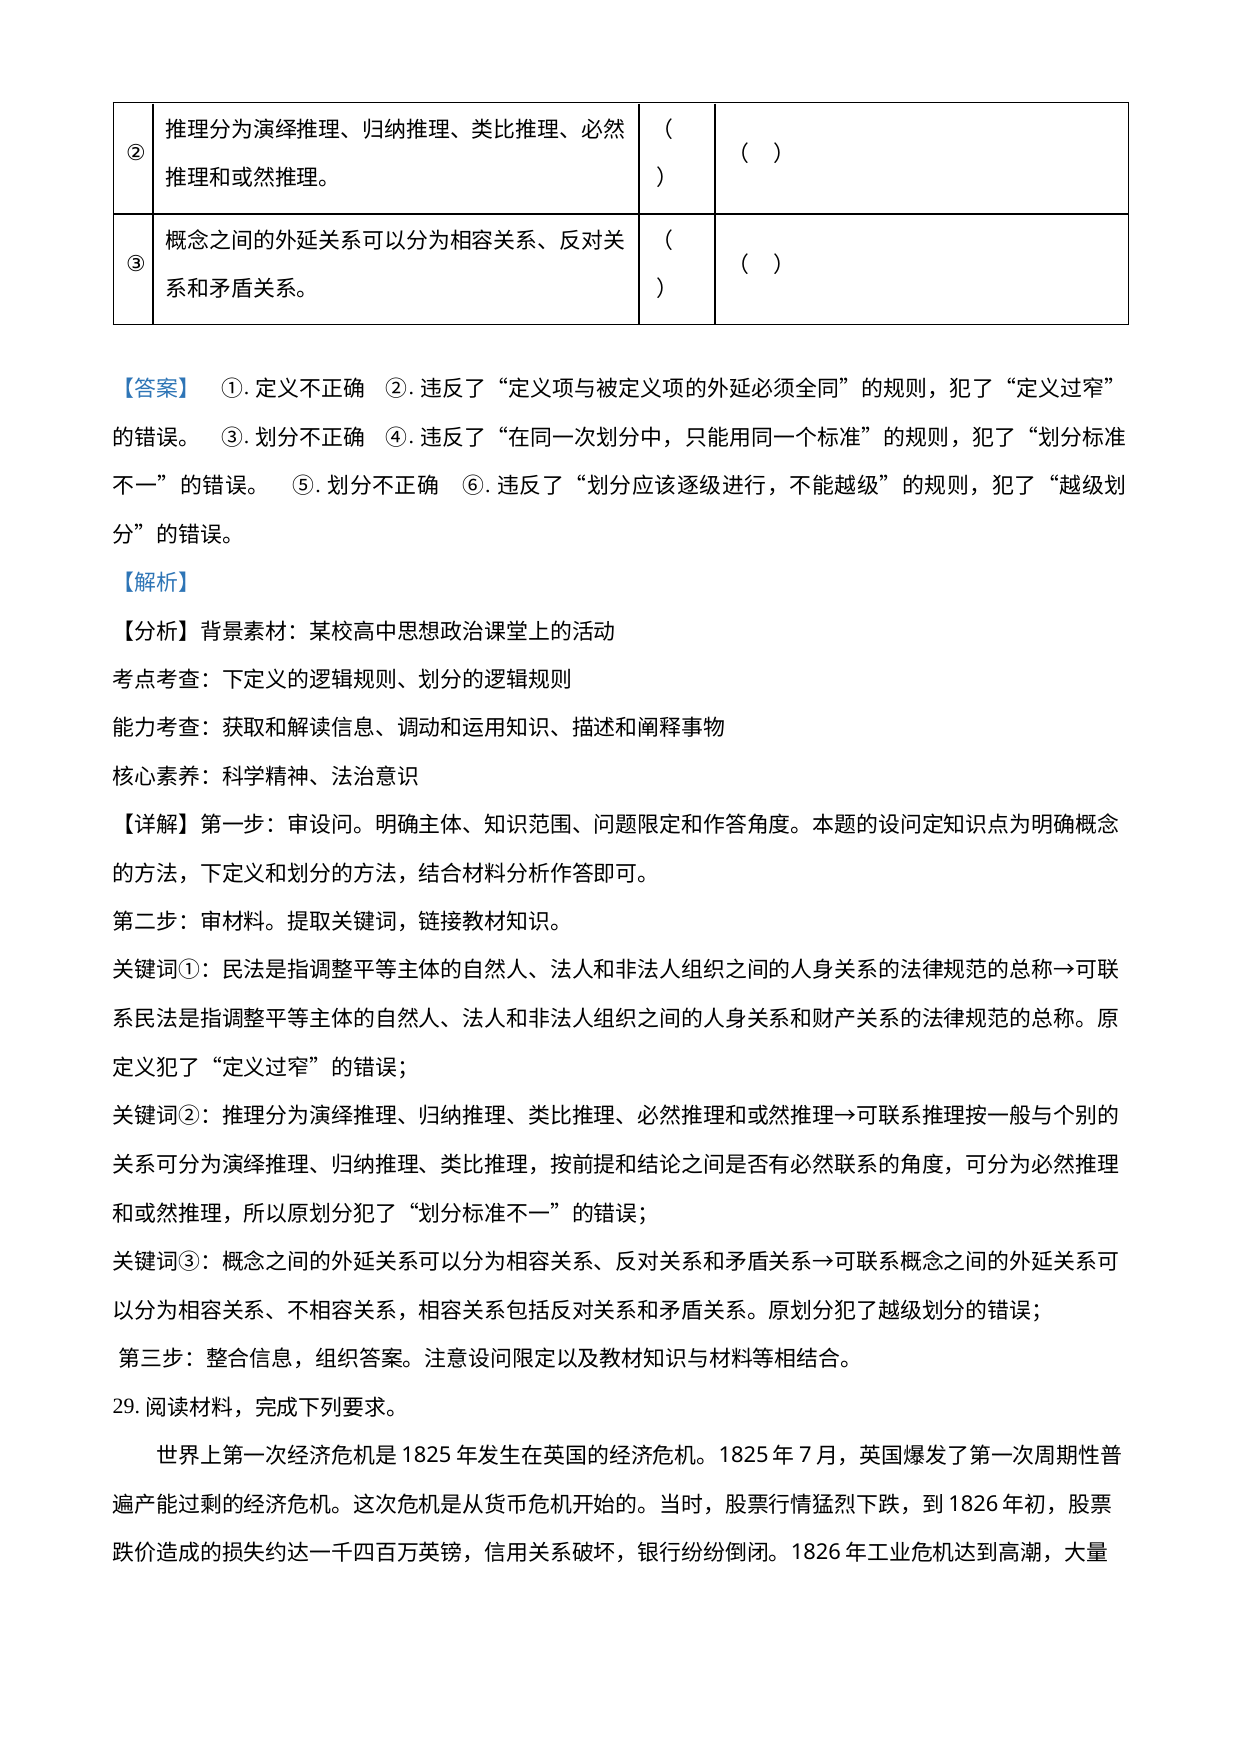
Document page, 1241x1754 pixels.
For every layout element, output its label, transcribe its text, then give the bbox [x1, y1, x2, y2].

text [112, 1437, 1128, 1567]
text 能力考查：获取和解读信息、调动和运用知识、描述和阐释事物 [112, 710, 1128, 742]
text 【答案】 ①. 定义不正确 ②. 违反了“定义项与被定义项的外延必须全同”的规则，犯了“定义过窄”的错误。 ③. 划分不正确 ④. 违反了“在同一次划分中，只能用同一个标准”的规则，犯了“划分标准不一”的错误。 ⑤. 划分不正确 ⑥. 违反了“划分应该逐级进行，不能越级”的规则，犯了“越级划分”的错误。 [112, 370, 1128, 549]
text 【详解】第一步：审设问。明确主体、知识范围、问题限定和作答角度。本题的设问定知识点为明确概念的方法，下定义和划分的方法，结合材料分析作答即可。 [112, 807, 1128, 888]
text 【解析】 [112, 565, 1128, 597]
text 关键词②：推理分为演绎推理、归纳推理、类比推理、必然推理和或然推理→可联系推理按一般与个别的关系可分为演绎推理、归纳推理、类比推理，按前提和结论之间是否有必然联系的角度，可分为必然推理和或然推理，所以原划分犯了“划分标准不一”的错误； [112, 1098, 1128, 1228]
table_cell 推理分为演绎推理、归纳推理、类比推理、必然推理和或然推理。 [154, 103, 639, 213]
table_cell 概念之间的外延关系可以分为相容关系、反对关系和矛盾关系。 [154, 215, 638, 324]
text 核心素养：科学精神、法治意识 [112, 758, 1128, 791]
table_cell （ ） [640, 103, 715, 213]
text 关键词①：民法是指调整平等主体的自然人、法人和非法人组织之间的人身关系的法律规范的总称→可联系民法是指调整平等主体的自然人、法人和非法人组织之间的人身关系和财产关系的法律规范的总称。原定义犯了“定义过窄”的错误； [112, 952, 1128, 1082]
table_cell （ ） [716, 215, 1128, 324]
table_cell （ ） [716, 103, 1128, 213]
table_cell （ ） [640, 215, 714, 324]
text 关键词③：概念之间的外延关系可以分为相容关系、反对关系和矛盾关系→可联系概念之间的外延关系可以分为相容关系、不相容关系，相容关系包括反对关系和矛盾关系。原划分犯了越级划分的错误； [112, 1244, 1128, 1325]
text 29. 阅读材料，完成下列要求。 [112, 1389, 1128, 1422]
text 【分析】背景素材：某校高中思想政治课堂上的活动 [112, 613, 1128, 646]
table_cell ② [114, 103, 153, 213]
text 考点考查：下定义的逻辑规则、划分的逻辑规则 [112, 662, 1128, 694]
text 第二步：审材料。提取关键词，链接教材知识。 [112, 904, 1128, 936]
text 第三步：整合信息，组织答案。注意设问限定以及教材知识与材料等相结合。 [112, 1341, 1128, 1373]
table_cell ③ [114, 215, 152, 324]
